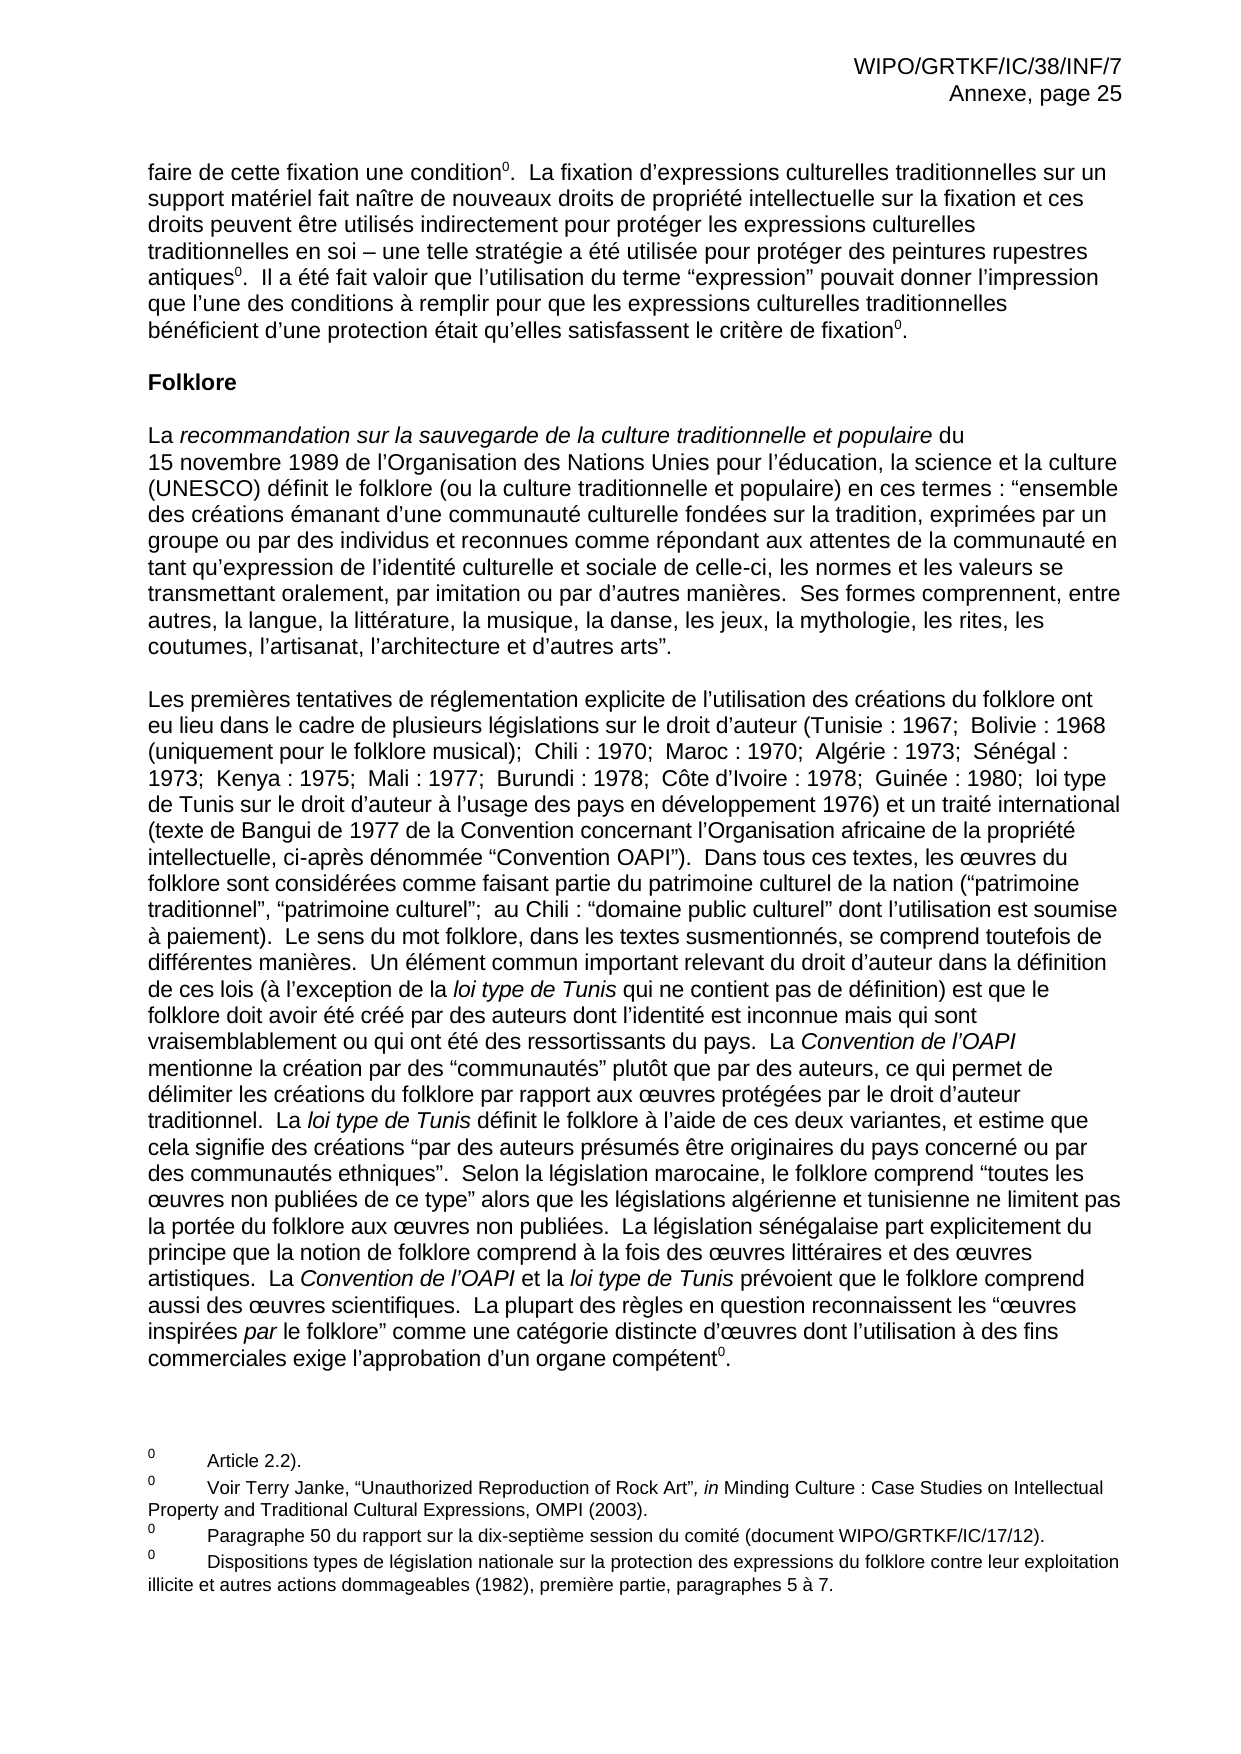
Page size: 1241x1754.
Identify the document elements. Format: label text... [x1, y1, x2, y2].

text Les premières tentatives de réglementation explicite de l’utilisation des créations du folklore ont eu lieu dans le cadre de plusieurs législations sur le droit d’auteur (Tunisie : 1967; Bolivie : 1968 (uniquement pour le folklore musical); Chili : 1970; Maroc : 1970; Algérie : 1973; Sénégal : 1973; Kenya : 1975; Mali : 1977; Burundi : 1978; Côte d’Ivoire : 1978; Guinée : 1980; loi type de Tunis sur le droit d’auteur à l’usage des pays en développement 1976) et un traité international (texte de Bangui de 1977 de la Convention concernant l’Organisation africaine de la propriété intellectuelle, ci-après dénommée “Convention OAPI”). Dans tous ces textes, les œuvres du folklore sont considérées comme faisant partie du patrimoine culturel de la nation (“patrimoine traditionnel”, “patrimoine culturel”; au Chili : “domaine public culturel” dont l’utilisation est soumise à paiement). Le sens du mot folklore, dans les textes susmentionnés, se comprend toutefois de différentes manières. Un élément commun important relevant du droit d’auteur dans la définition de ces lois (à l’exception de la loi type de Tunis qui ne contient pas de définition) est que le folklore doit avoir été créé par des auteurs dont l’identité est inconnue mais qui sont vraisemblablement ou qui ont été des ressortissants du pays. La Convention de l’OAPI mentionne la création par des “communautés” plutôt que par des auteurs, ce qui permet de délimiter les créations du folklore par rapport aux œuvres protégées par le droit d’auteur traditionnel. La loi type de Tunis définit le folklore à l’aide de ces deux variantes, et estime que cela signifie des créations “par des auteurs présumés être originaires du pays concerné ou par des communautés ethniques”. Selon la législation marocaine, le folklore comprend “toutes les œuvres non publiées de ce type” alors que les législations algérienne et tunisienne ne limitent pas la portée du folklore aux œuvres non publiées. La législation sénégalaise part explicitement du principe que la notion de folklore comprend à la fois des œuvres littéraires et des œuvres artistiques. La Convention de l’OAPI et la loi type de Tunis prévoient que le folklore comprend aussi des œuvres scientifiques. La plupart des règles en question reconnaissent les “œuvres inspirées par le folklore” comme une catégorie distincte d’œuvres dont l’utilisation à des fins commerciales exige l’approbation d’un organe compétent. [148, 686, 1122, 1371]
subtitle Folklore [148, 369, 1122, 396]
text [148, 158, 1122, 343]
text La recommandation sur la sauvegarde de la culture traditionnelle et populaire du 15 novembre 1989 de l’Organisation des Nations Unies pour l’éducation, la science et la culture (UNESCO) définit le folklore (ou la culture traditionnelle et populaire) en ces termes : “ensemble des créations émanant d’une communauté culturelle fondées sur la tradition, exprimées par un groupe ou par des individus et reconnues comme répondant aux attentes de la communauté en tant qu’expression de l’identité culturelle et sociale de celle-ci, les normes et les valeurs se transmettant oralement, par imitation ou par d’autres manières. Ses formes comprennent, entre autres, la langue, la littérature, la musique, la danse, les jeux, la mythologie, les rites, les coutumes, l’artisanat, l’architecture et d’autres arts”. [148, 422, 1122, 659]
